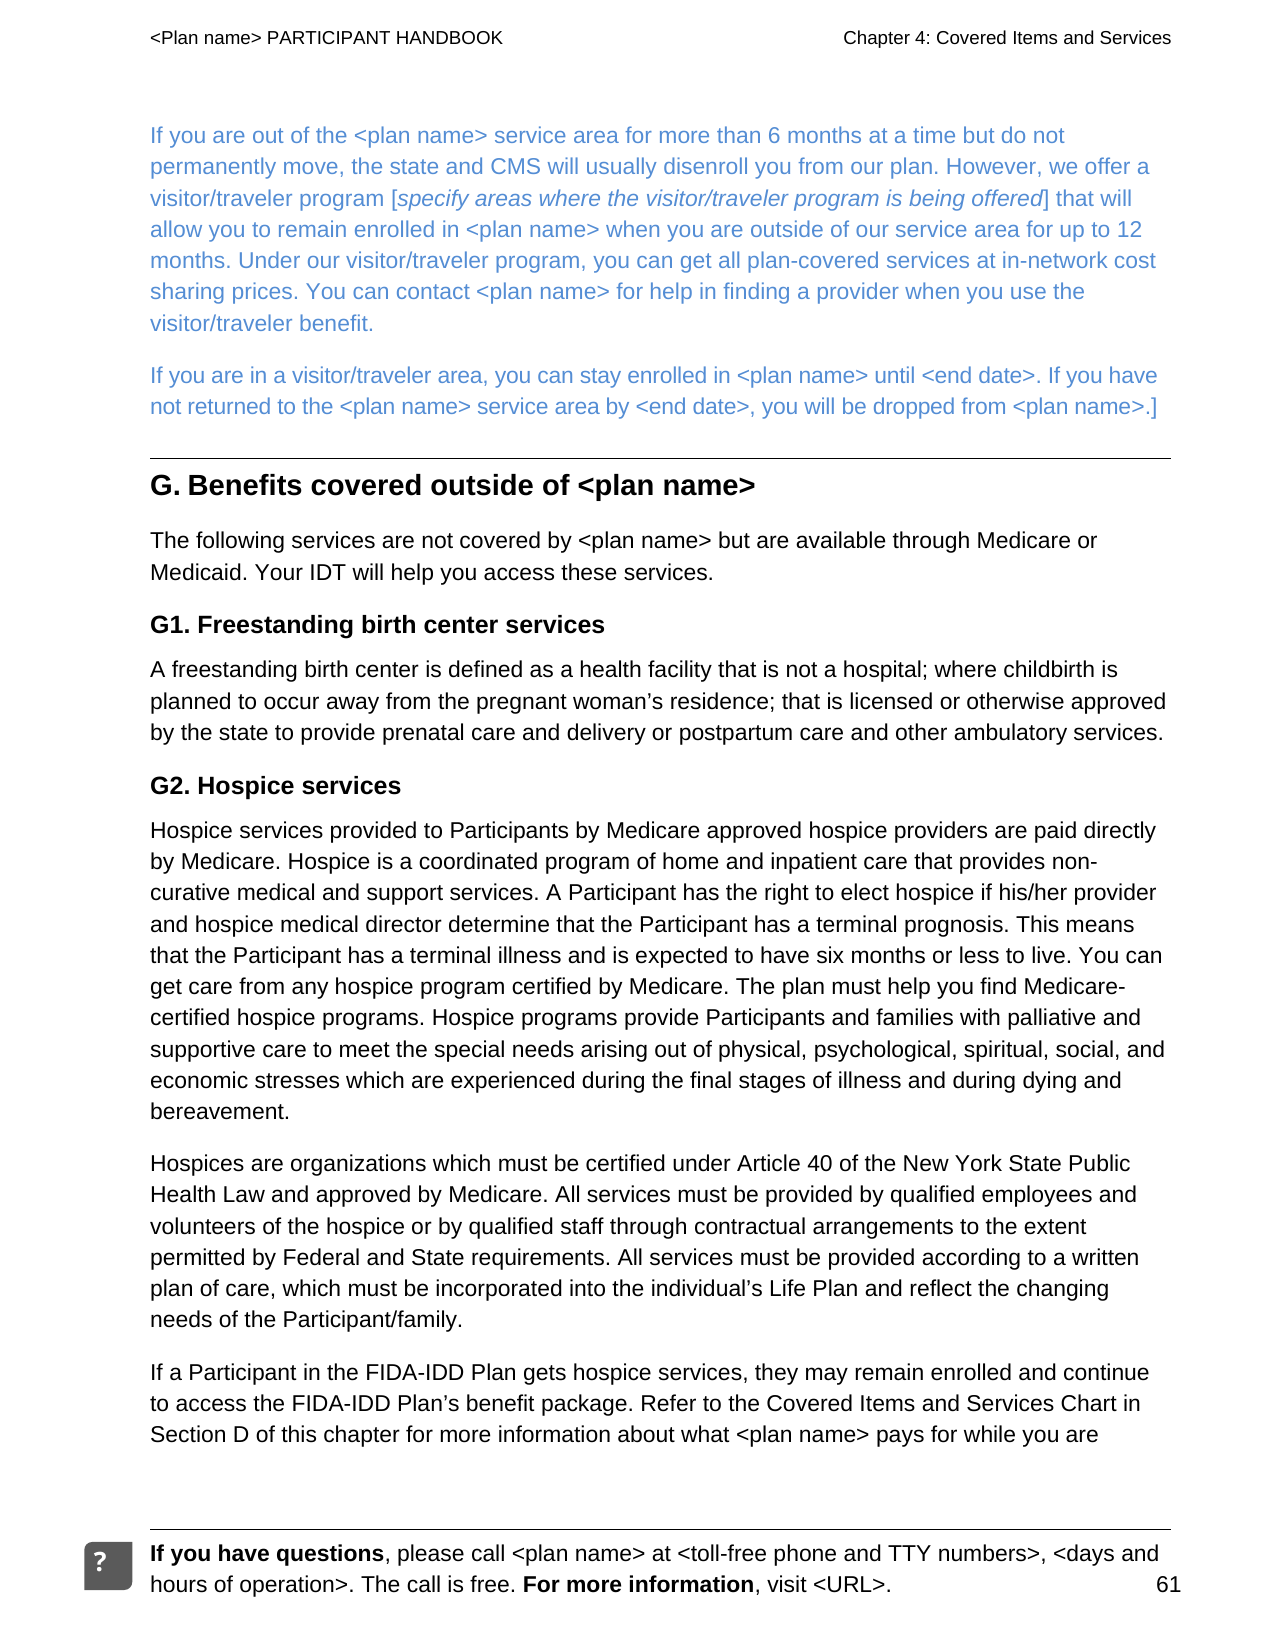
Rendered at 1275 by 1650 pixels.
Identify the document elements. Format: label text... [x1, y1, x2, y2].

text A freestanding birth center is defined as a health facility that is not a hospital; where childbirth is planned to occur away from the pregnant woman’s residence; that is licensed or otherwise approved by the state to provide prenatal care and delivery or postpartum care and other ambulatory services. [150, 653, 1171, 747]
text Hospice services provided to Participants by Medicare approved hospice providers are paid directly by Medicare. Hospice is a coordinated program of home and inpatient care that provides non-curative medical and support services. A Participant has the right to elect hospice if his/her provider and hospice medical director determine that the Participant has a terminal prognosis. This means that the Participant has a terminal illness and is expected to have six months or less to live. You can get care from any hospice program certified by Medicare. The plan must help you find Medicare-certified hospice programs. Hospice programs provide Participants and families with palliative and supportive care to meet the special needs arising out of physical, psychological, spiritual, social, and economic stresses which are experienced during the final stages of illness and during dying and bereavement. [150, 813, 1171, 1126]
subtitle G2. Hospice services [150, 767, 1096, 801]
text Hospices are organizations which must be certified under Article 40 of the New York State Public Health Law and approved by Medicare. All services must be provided by qualified employees and volunteers of the hospice or by qualified staff through contractual arrangements to the extent permitted by Federal and State requirements. All services must be provided according to a written plan of care, which must be incorporated into the individual’s Life Plan and reflect the changing needs of the Participant/family. [150, 1147, 1171, 1334]
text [150, 1355, 1171, 1449]
text If you are in a visitor/traveler area, you can stay enrolled in <plan name> until <end date>. If you have not returned to the <plan name> service area by <end date>, you will be dropped from <plan name>.] [150, 358, 1171, 421]
text If you are out of the <plan name> service area for more than 6 months at a time but do not permanently move, the state and CMS will usually disenroll you from our plan. However, we offer a visitor/traveler program [specify areas where the visitor/traveler program is being offered] that will allow you to remain enrolled in <plan name> when you are outside of our service area for up to 12 months. Under our visitor/traveler program, you can get all plan-covered services at in-network cost sharing prices. You can contact <plan name> for help in finding a provider when you use the visitor/traveler benefit. [150, 118, 1171, 337]
subtitle G1. Freestanding birth center services [150, 607, 1096, 640]
subtitle Benefits covered outside of <plan name> [150, 459, 1171, 503]
text The following services are not covered by <plan name> but are available through Medicare or Medicaid. Your IDT will help you access these services. [150, 524, 1171, 586]
